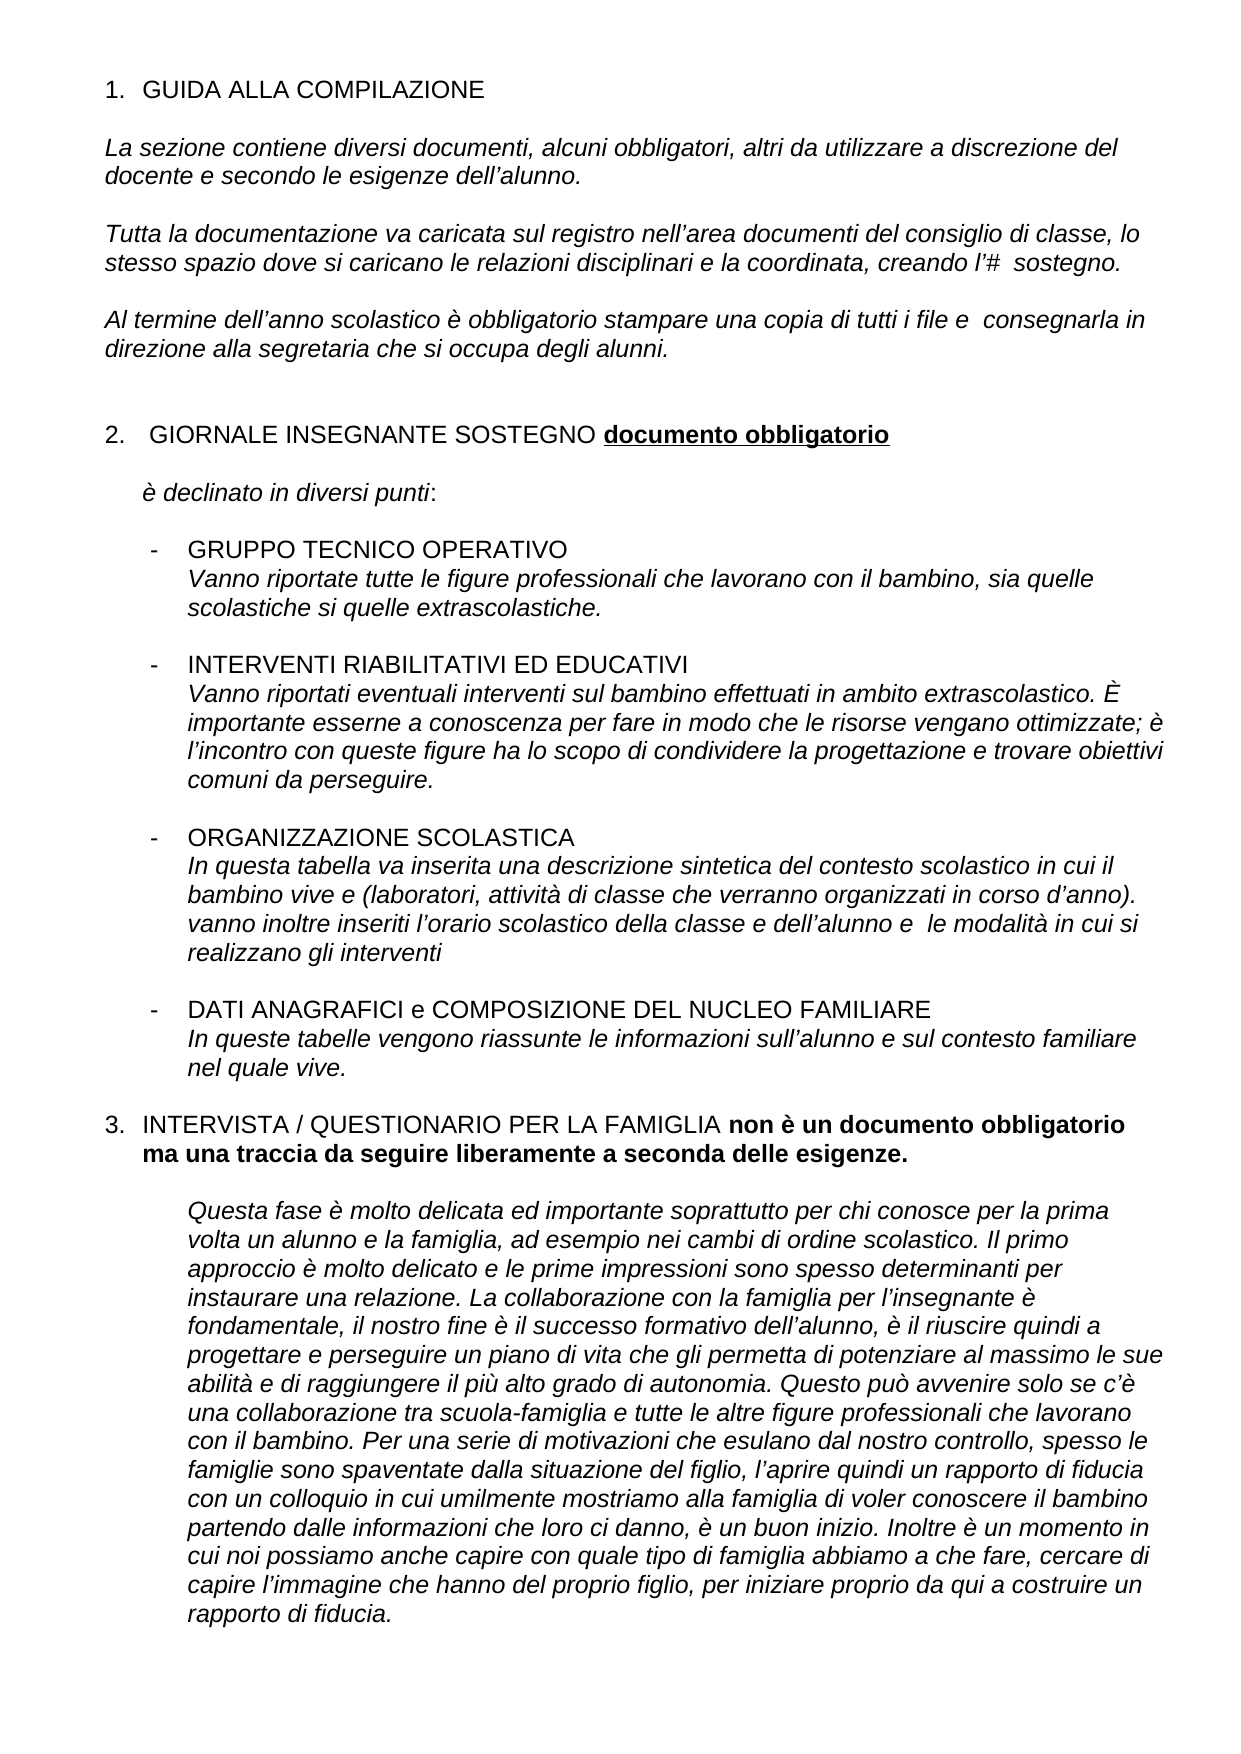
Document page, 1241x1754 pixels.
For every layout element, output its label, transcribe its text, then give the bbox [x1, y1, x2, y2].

list INTERVENTI RIABILITATIVI ED EDUCATIVI [150, 650, 1165, 679]
text Al termine dell’anno scolastico è obbligatorio stampare una copia di tutti i file e consegnarla in direzione alla segretaria che si occupa degli alunni. [104, 305, 1165, 362]
list GRUPPO TECNICO OPERATIVO [150, 535, 1165, 564]
text Vanno riportati eventuali interventi sul bambino effettuati in ambito extrascolastico. È importante esserne a conoscenza per fare in modo che le risorse vengano ottimizzate; è l’incontro con queste figure ha lo scopo di condividere la progettazione e trovare obiettivi comuni da perseguire. [187, 679, 1165, 794]
list DATI ANAGRAFICI e COMPOSIZIONE DEL NUCLEO FAMILIARE [150, 995, 1165, 1024]
text In questa tabella va inserita una descrizione sintetica del contesto scolastico in cui il bambino vive e (laboratori, attività di classe che verranno organizzati in corso d’anno). vanno inoltre inseriti l’orario scolastico della classe e dell’alunno e le modalità in cui si realizzano gli interventi [187, 851, 1165, 966]
text La sezione contiene diversi documenti, alcuni obbligatori, altri da utilizzare a discrezione del docente e secondo le esigenze dell’alunno. [104, 132, 1165, 190]
text Questa fase è molto delicata ed importante soprattutto per chi conosce per la prima volta un alunno e la famiglia, ad esempio nei cambi di ordine scolastico. Il primo approccio è molto delicato e le prime impressioni sono spesso determinanti per instaurare una relazione. La collaborazione con la famiglia per l’insegnante è fondamentale, il nostro fine è il successo formativo dell’alunno, è il riuscire quindi a progettare e perseguire un piano di vita che gli permetta di potenziare al massimo le sue abilità e di raggiungere il più alto grado di autonomia. Questo può avvenire solo se c’è una collaborazione tra scuola-famiglia e tutte le altre figure professionali che lavorano con il bambino. Per una serie di motivazioni che esulano dal nostro controllo, spesso le famiglie sono spaventate dalla situazione del figlio, l’aprire quindi un rapporto di fiducia con un colloquio in cui umilmente mostriamo alla famiglia di voler conoscere il bambino partendo dalle informazioni che loro ci danno, è un buon inizio. Inoltre è un momento in cui noi possiamo anche capire con quale tipo di famiglia abbiamo a che fare, cercare di capire l’immagine che hanno del proprio figlio, per iniziare proprio da qui a costruire un rapporto di fiducia. [187, 1196, 1165, 1627]
list GUIDA ALLA COMPILAZIONE [104, 75, 1165, 104]
text è declinato in diversi punti: [142, 477, 1165, 506]
list INTERVISTA / QUESTIONARIO PER LA FAMIGLIA non è un documento obbligatorio ma una traccia da seguire liberamente a seconda delle esigenze. [104, 1110, 1165, 1167]
list ORGANIZZAZIONE SCOLASTICA [150, 822, 1165, 851]
text Tutta la documentazione va caricata sul registro nell’area documenti del consiglio di classe, lo stesso spazio dove si caricano le relazioni disciplinari e la coordinata, creando l’# sostegno. [104, 219, 1165, 276]
list GIORNALE INSEGNANTE SOSTEGNO documento obbligatorio [104, 420, 1165, 449]
text Vanno riportate tutte le figure professionali che lavorano con il bambino, sia quelle scolastiche si quelle extrascolastiche. [187, 564, 1165, 621]
text In queste tabelle vengono riassunte le informazioni sull’alunno e sul contesto familiare nel quale vive. [187, 1024, 1165, 1081]
